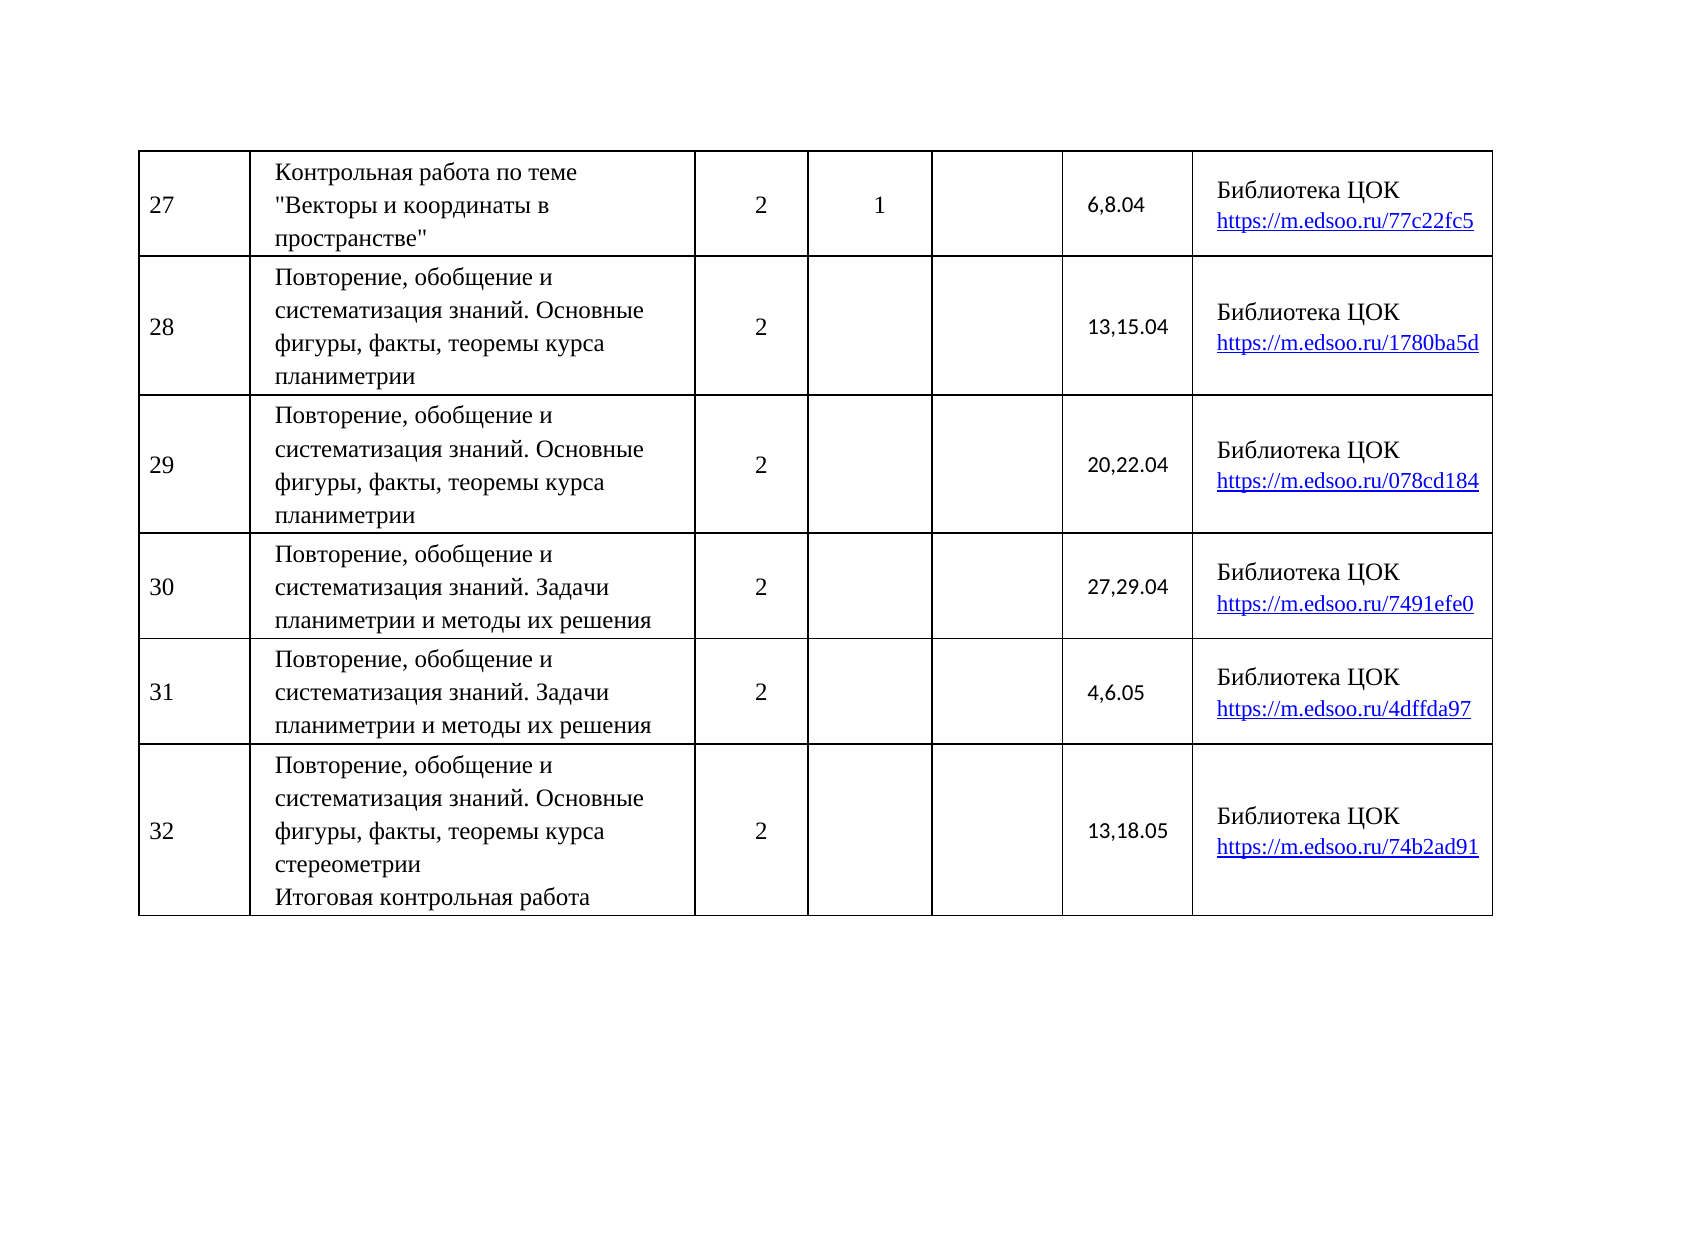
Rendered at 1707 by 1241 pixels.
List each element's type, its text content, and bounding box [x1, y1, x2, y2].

table_cell [933, 257, 1062, 394]
table_cell Повторение, обобщение и систематизация знаний. Задачи планиметрии и методы их решения [251, 639, 694, 743]
table_cell Библиотека ЦОК https://m.edsoo.ru/7491efe0 [1193, 534, 1492, 638]
table_cell 29 [140, 396, 249, 532]
table_cell 13,18.05 [1063, 745, 1192, 914]
table_cell Библиотека ЦОК https://m.edsoo.ru/078cd184 [1193, 396, 1492, 532]
table_cell 28 [140, 257, 249, 394]
table_cell [933, 639, 1062, 743]
table_cell [809, 257, 931, 394]
table_cell [809, 745, 931, 914]
table_cell Библиотека ЦОК https://m.edsoo.ru/4dffda97 [1193, 639, 1492, 743]
table_cell 2 [696, 639, 807, 743]
table_cell 30 [140, 534, 249, 638]
table_cell Библиотека ЦОК https://m.edsoo.ru/1780ba5d [1193, 257, 1492, 394]
table_cell Контрольная работа по теме "Векторы и координаты в пространстве" [251, 152, 694, 255]
table_cell [933, 396, 1062, 532]
table_cell 31 [140, 639, 249, 743]
table_cell [809, 534, 931, 638]
table_cell 2 [696, 396, 807, 532]
table_cell Повторение, обобщение и систематизация знаний. Основные фигуры, факты, теоремы курса планиметрии [251, 257, 694, 394]
table_cell 6,8.04 [1063, 152, 1192, 255]
table_cell 2 [696, 257, 807, 394]
table_cell 4,6.05 [1063, 639, 1192, 743]
table_cell 13,15.04 [1063, 257, 1192, 394]
table_cell 2 [696, 745, 807, 914]
table_cell [933, 745, 1062, 914]
table_cell 27,29.04 [1063, 534, 1192, 638]
table_cell 1 [809, 152, 931, 255]
table_cell Библиотека ЦОК https://m.edsoo.ru/77c22fc5 [1193, 152, 1492, 255]
table_cell [809, 396, 931, 532]
table_cell 27 [140, 152, 249, 255]
table_cell 20,22.04 [1063, 396, 1192, 532]
table_cell 32 [140, 745, 249, 914]
table_cell 2 [696, 534, 807, 638]
table_cell 2 [696, 152, 807, 255]
table_cell Повторение, обобщение и систематизация знаний. Задачи планиметрии и методы их решения [251, 534, 694, 638]
table_cell Повторение, обобщение и систематизация знаний. Основные фигуры, факты, теоремы курса стереометрии Итоговая контрольная работа [251, 745, 694, 914]
table_cell [933, 534, 1062, 638]
table_cell [809, 639, 931, 743]
table_cell [933, 152, 1062, 255]
table_cell Библиотека ЦОК https://m.edsoo.ru/74b2ad91 [1193, 745, 1492, 914]
table_cell Повторение, обобщение и систематизация знаний. Основные фигуры, факты, теоремы курса планиметрии [251, 396, 694, 532]
